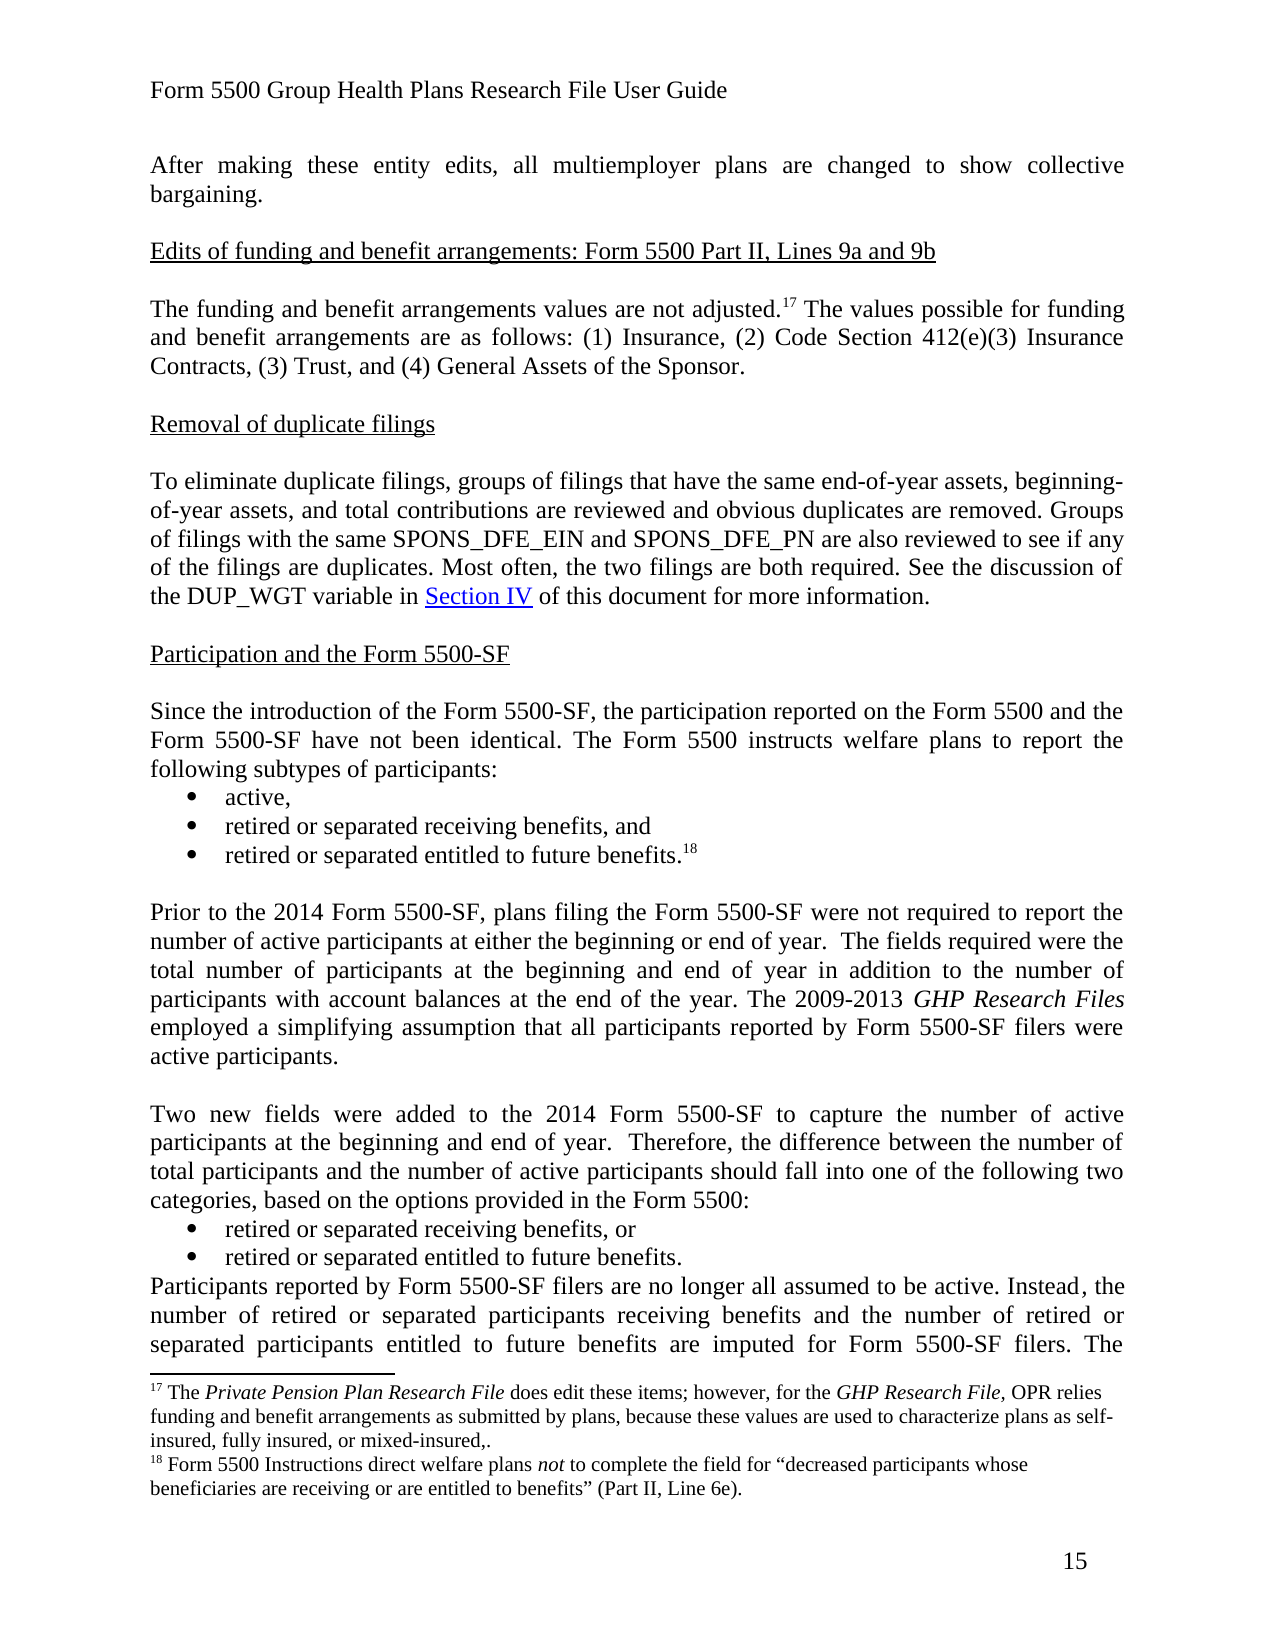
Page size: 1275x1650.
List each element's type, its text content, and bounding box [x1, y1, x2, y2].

text Prior to the 2014 Form 5500-SF, plans filing the Form 5500-SF were not required to report the number of active participants at either the beginning or end of year. The fields required were the total number of participants at the beginning and end of year in addition to the number of participants with account balances at the end of the year. The 2009-2013 GHP Research Files employed a simplifying assumption that all participants reported by Form 5500-SF filers were active participants. [150, 897, 1125, 1070]
subtitle Edits of funding and benefit arrangements: Form 5500 Part II, Lines 9a and 9b [150, 236, 1125, 265]
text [150, 1271, 1125, 1357]
text Two new fields were added to the 2014 Form 5500-SF to capture the number of active participants at the beginning and end of year. Therefore, the difference between the number of total participants and the number of active participants should fall into one of the following two categories, based on the options provided in the Form 5500: [150, 1099, 1125, 1214]
list retired or separated receiving benefits, or [187, 1214, 1125, 1242]
list retired or separated receiving benefits, and [187, 811, 1125, 840]
subtitle Removal of duplicate filings [150, 409, 1125, 437]
text To eliminate duplicate filings, groups of filings that have the same end-of-year assets, beginning-of-year assets, and total contributions are reviewed and obvious duplicates are removed. Groups of filings with the same SPONS_DFE_EIN and SPONS_DFE_PN are also reviewed to see if any of the filings are duplicates. Most often, the two filings are both required. See the discussion of the DUP_WGT variable in Section IV of this document for more information. [150, 466, 1125, 610]
list retired or separated entitled to future benefits. [187, 1242, 1125, 1271]
subtitle Participation and the Form 5500-SF [150, 639, 1125, 667]
text Since the introduction of the Form 5500-SF, the participation reported on the Form 5500 and the Form 5500-SF have not been identical. The Form 5500 instructs welfare plans to report the following subtypes of participants: [150, 696, 1125, 782]
text The funding and benefit arrangements values are not adjusted. The values possible for funding and benefit arrangements are as follows: (1) Insurance, (2) Code Section 412(e)(3) Insurance Contracts, (3) Trust, and (4) General Assets of the Sponsor. [150, 294, 1125, 380]
list retired or separated entitled to future benefits. [187, 840, 1125, 869]
list active, [187, 782, 1125, 811]
text After making these entity edits, all multiemployer plans are changed to show collective bargaining. [150, 150, 1125, 207]
